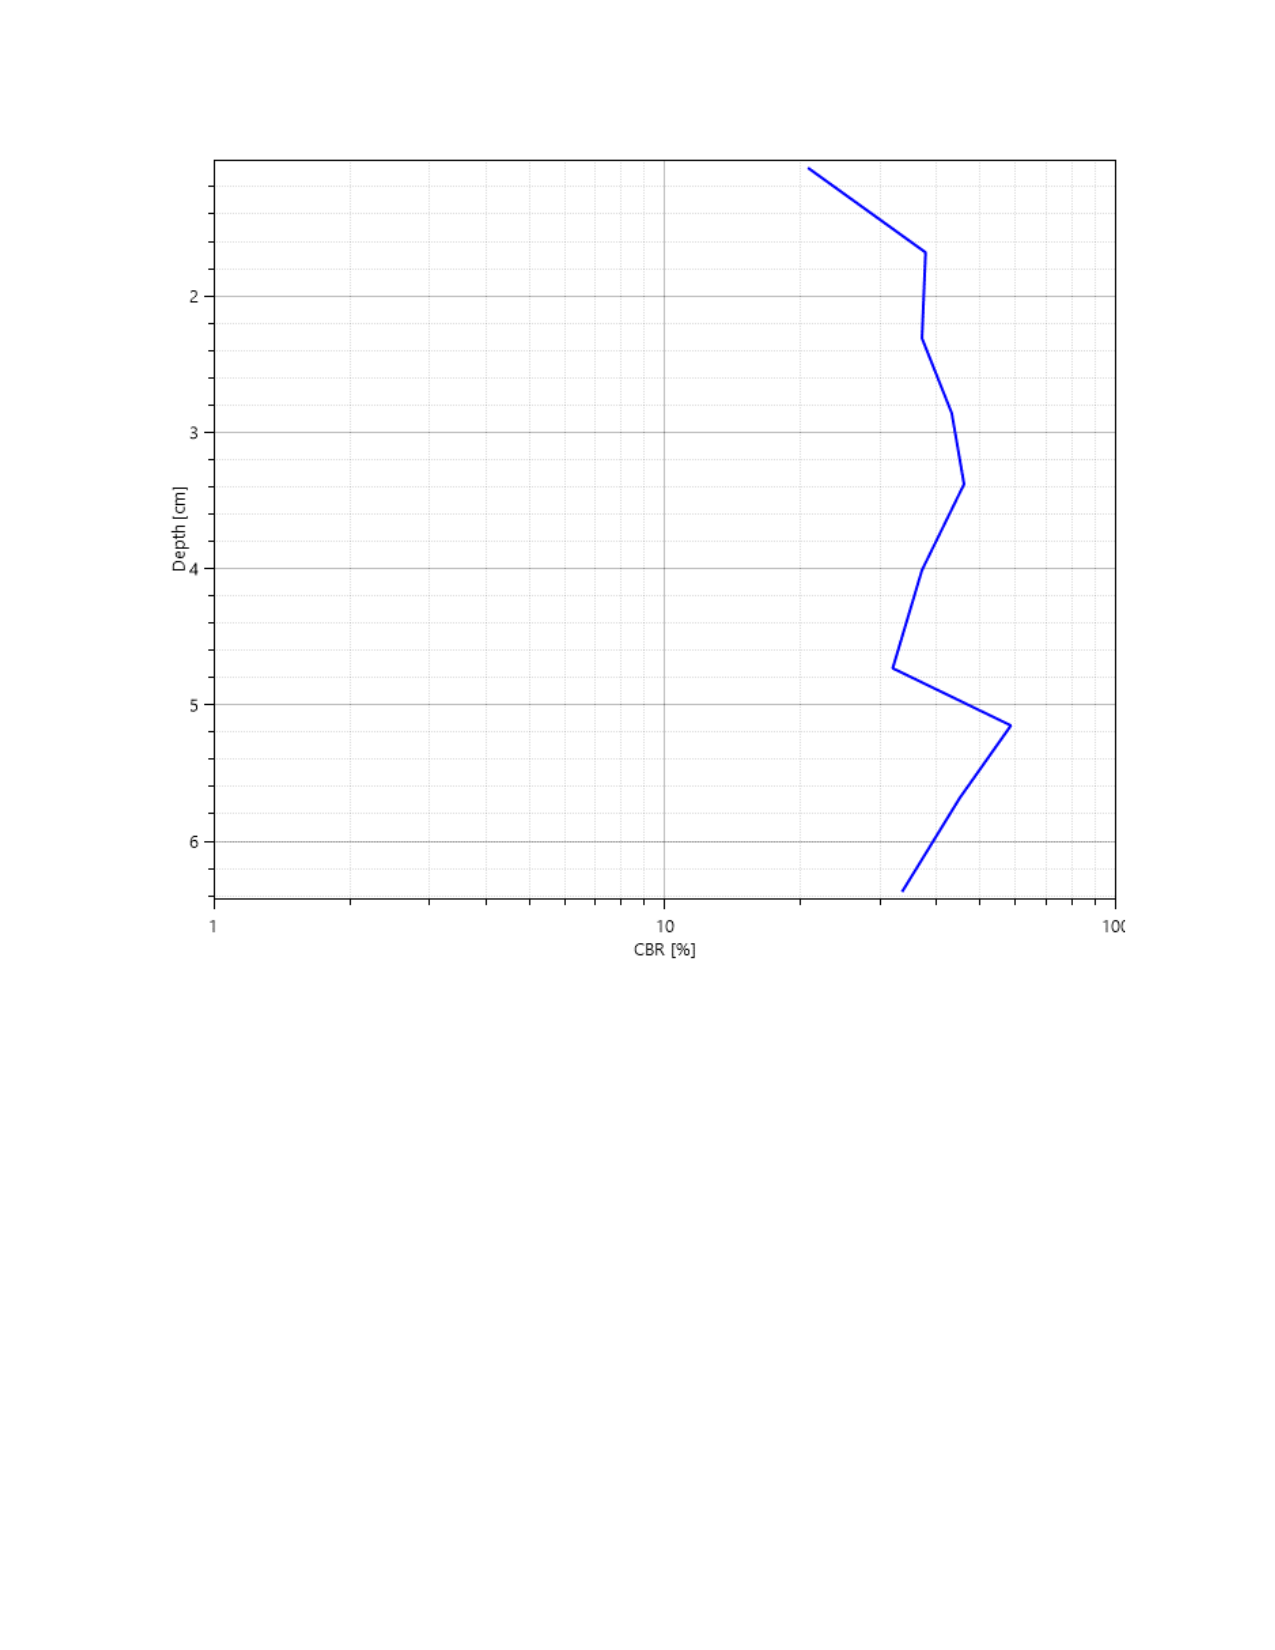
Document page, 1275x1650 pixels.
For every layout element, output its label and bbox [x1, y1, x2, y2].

picture [150, 150, 1125, 976]
